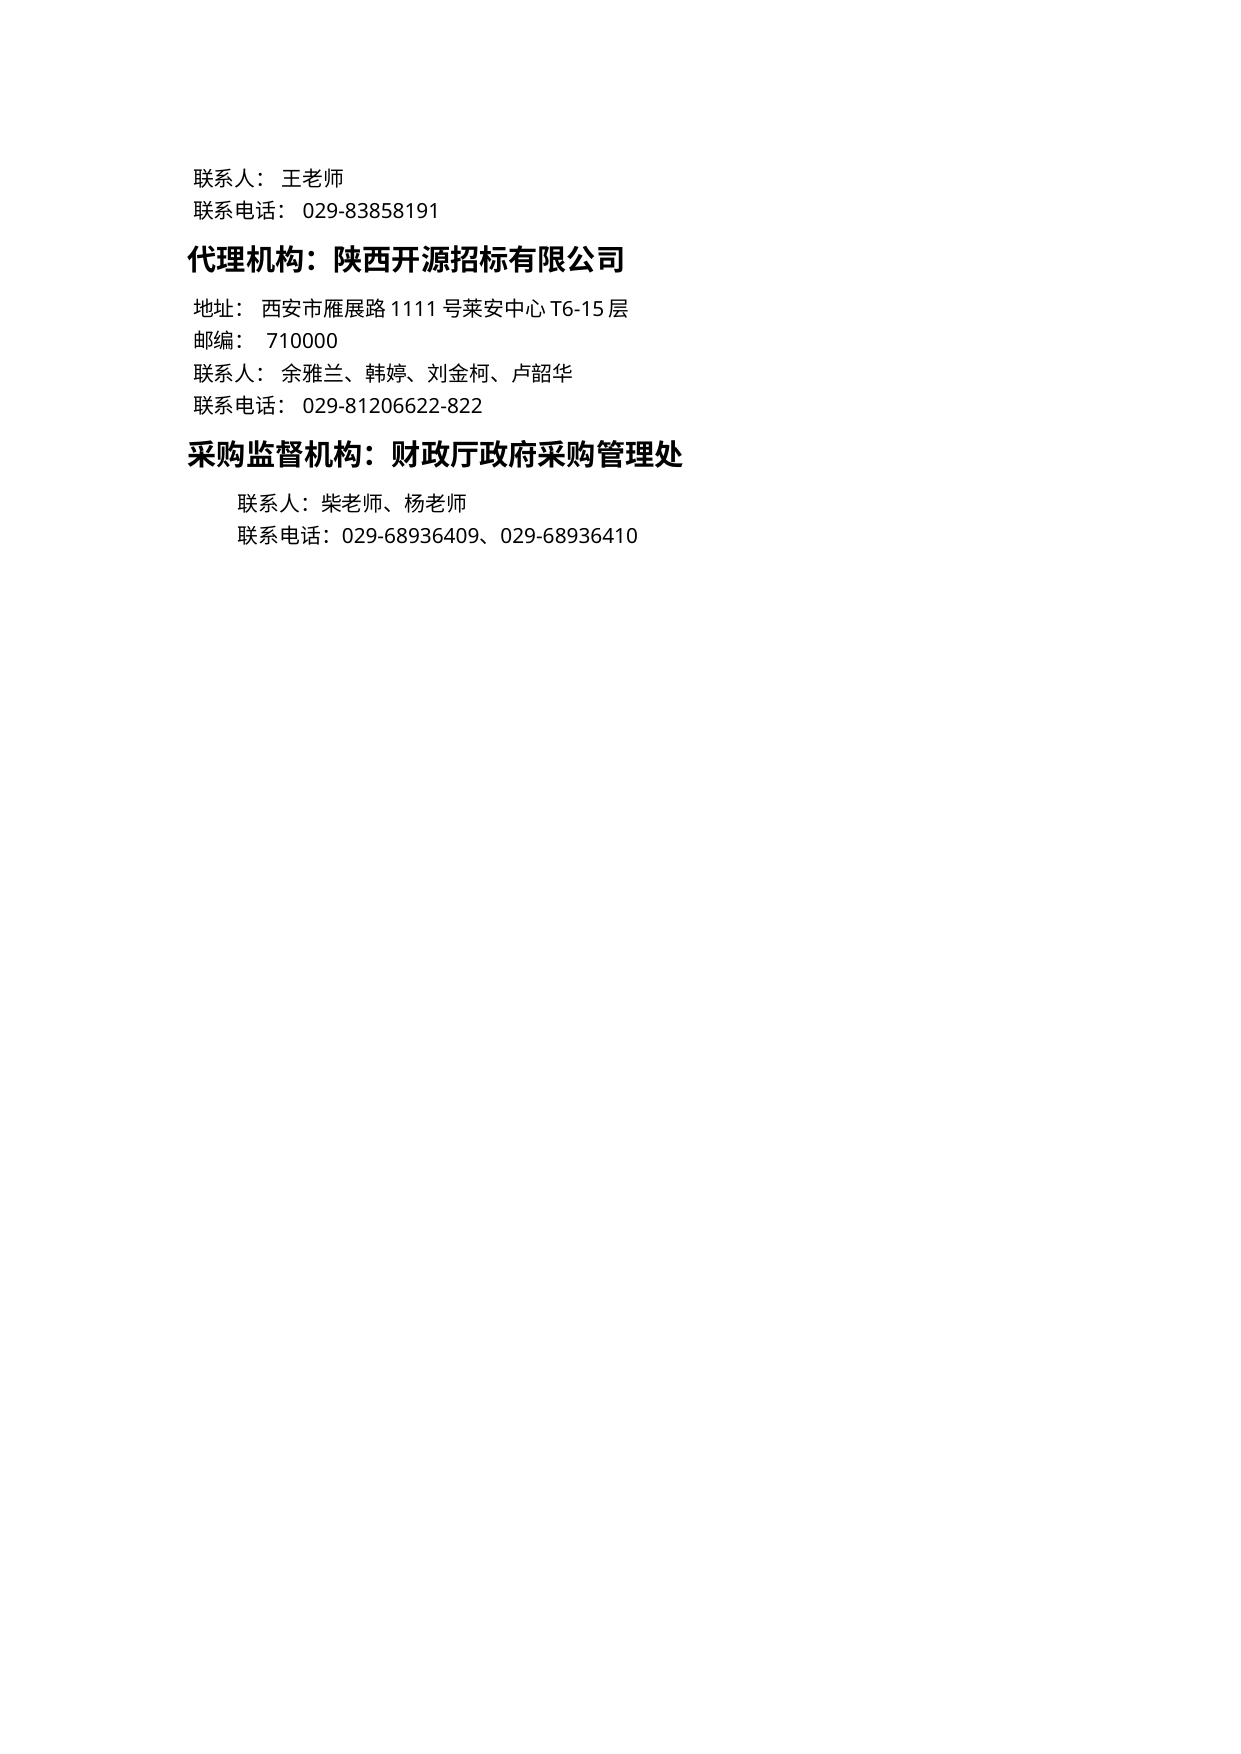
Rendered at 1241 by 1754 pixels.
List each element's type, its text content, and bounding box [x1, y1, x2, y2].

text 邮编： 710000 [187, 324, 1053, 357]
text 联系人：柴老师、杨老师 [187, 487, 1053, 519]
text 联系电话： 029-83858191 [187, 194, 1053, 227]
text 采购监督机构：财政厅政府采购管理处 [187, 422, 1053, 487]
text 联系人： 王老师 [187, 162, 1053, 194]
text 联系人： 余雅兰、韩婷、刘金柯、卢韶华 [187, 357, 1053, 389]
text 联系电话： 029-81206622-822 [187, 389, 1053, 422]
text 代理机构：陕西开源招标有限公司 [187, 227, 1053, 292]
text 地址： 西安市雁展路1111号莱安中心T6-15层 [187, 292, 1053, 324]
text 联系电话：029-68936409、029-68936410 [187, 519, 1053, 552]
